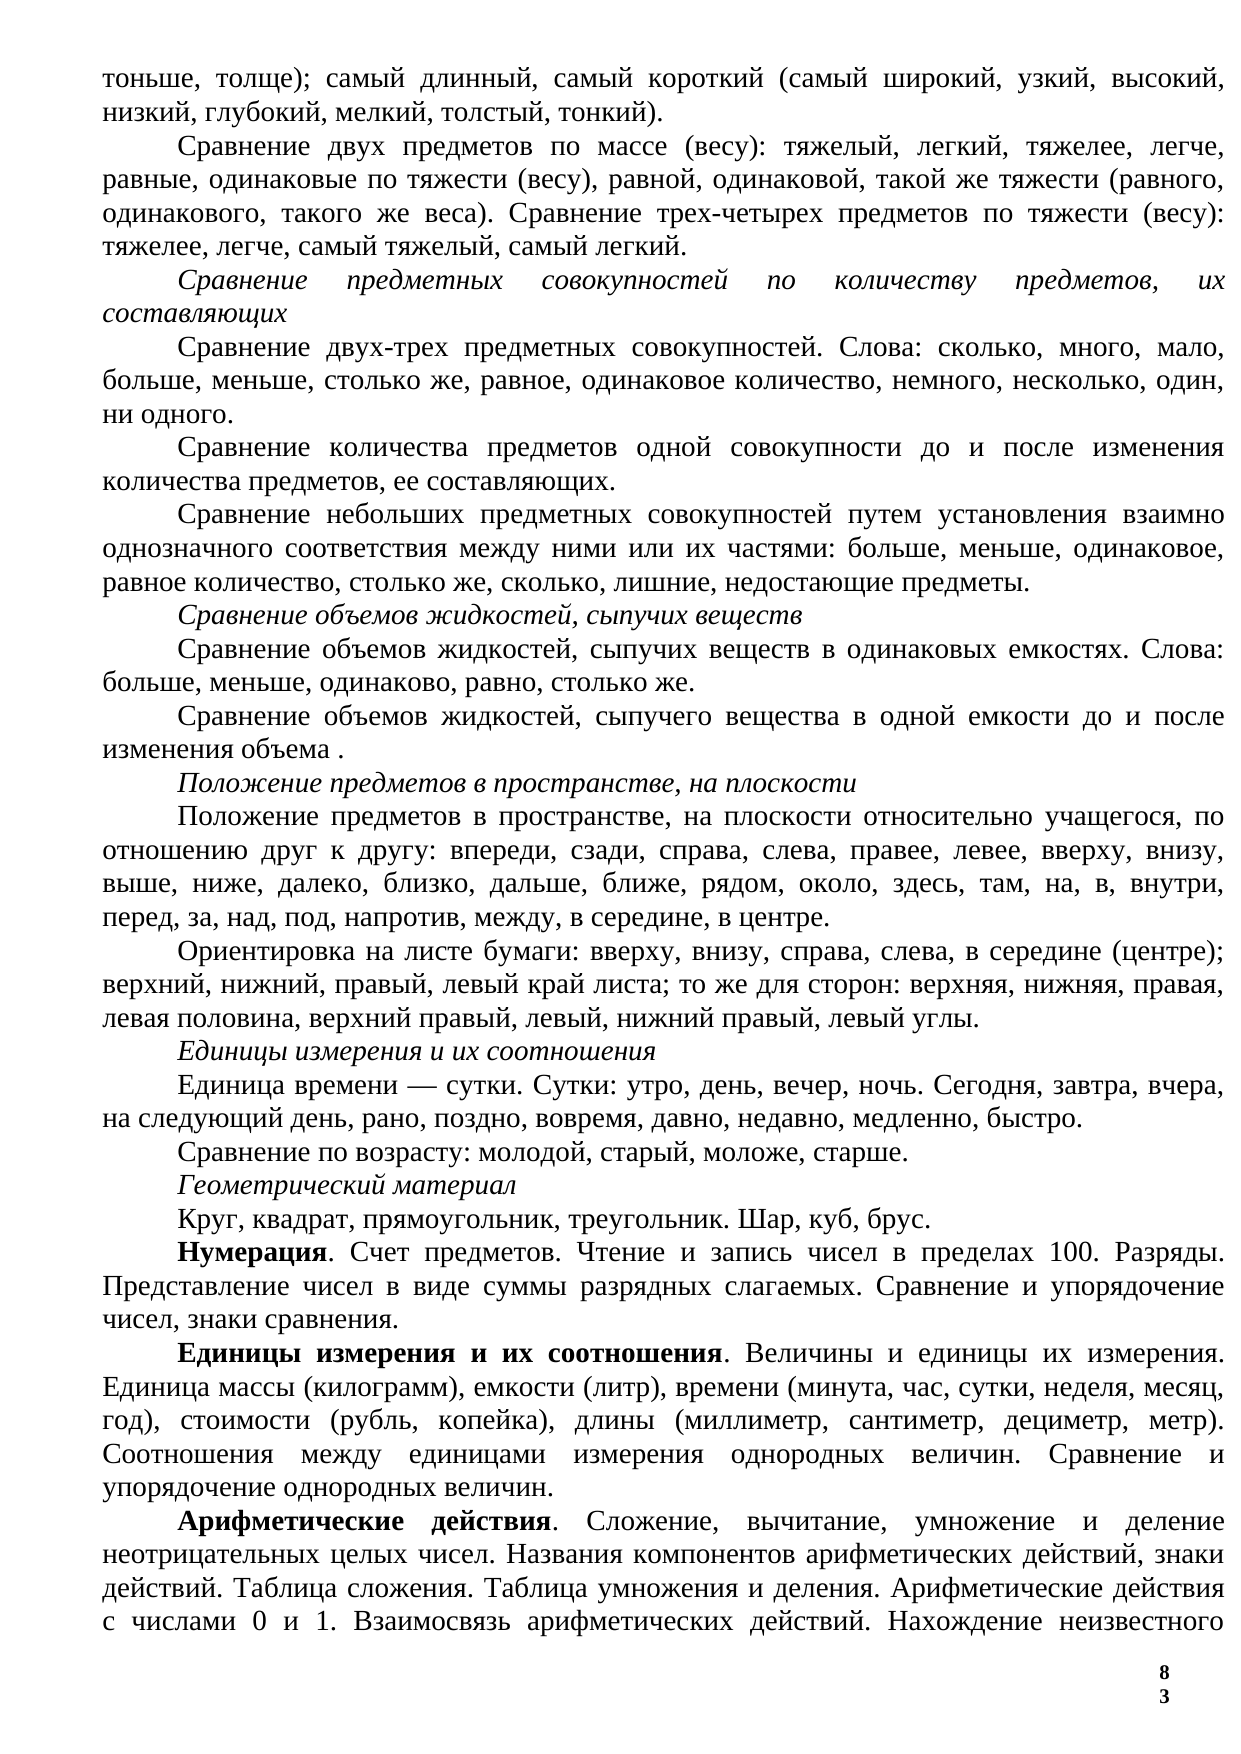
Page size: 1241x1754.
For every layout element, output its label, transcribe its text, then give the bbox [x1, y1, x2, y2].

text Сравнение объемов жидкостей, сыпучих веществ [102, 598, 1240, 631]
text Ориентировка на листе бумаги: вверху, внизу, справа, слева, в середине (центре); верхний, нижний, правый, левый край листа; то же для сторон: верхняя, нижняя, правая, левая половина, верхний правый, левый, нижний правый, левый углы. [102, 933, 1226, 1034]
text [102, 1503, 1226, 1637]
text Круг, квадрат, прямоугольник, треугольник. Шар, куб, брус. [102, 1201, 1240, 1235]
text Сравнение по возрасту: молодой, старый, моложе, старше. [102, 1134, 1240, 1168]
text Сравнение количества предметов одной совокупности до и после изменения количества предметов, ее составляющих. [102, 430, 1226, 497]
text Сравнение объемов жидкостей, сыпучих веществ в одинаковых емкостях. Слова: больше, меньше, одинаково, равно, столько же. [102, 631, 1226, 698]
text Единицы измерения и их соотношения. Величины и единицы их измерения. Единица массы (килограмм), емкости (литр), времени (минута, час, сутки, неделя, месяц, год), стоимости (рубль, копейка), длины (миллиметр, сантиметр, дециметр, метр). Соотношения между единицами измерения однородных величин. Сравнение и упорядочение однородных величин. [102, 1336, 1226, 1503]
text Нумерация. Счет предметов. Чтение и запись чисел в пределах 100. Разряды. Представление чисел в виде суммы разрядных слагаемых. Сравнение и упорядочение чисел, знаки сравнения. [102, 1235, 1226, 1336]
text Единицы измерения и их соотношения [102, 1034, 1240, 1067]
text Положение предметов в пространстве, на плоскости [102, 765, 1240, 799]
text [102, 61, 1226, 128]
text Геометрический материал [102, 1168, 1240, 1201]
text Сравнение двух предметов по массе (весу): тяжелый, легкий, тяжелее, легче, равные, одинаковые по тяжести (весу), равной, одинаковой, такой же тяжести (равного, одинакового, такого же веса). Сравнение трех-четырех предметов по тяжести (весу): тяжелее, легче, самый тяжелый, самый легкий. [102, 128, 1226, 262]
text Положение предметов в пространстве, на плоскости относительно учащегося, по отношению друг к другу: впереди, сзади, справа, слева, правее, левее, вверху, внизу, выше, ниже, далеко, близко, дальше, ближе, рядом, около, здесь, там, на, в, внутри, перед, за, над, под, напротив, между, в середине, в центре. [102, 799, 1226, 933]
text Сравнение небольших предметных совокупностей путем установления взаимно однозначного соответствия между ними или их частями: больше, меньше, одинаковое, равное количество, столько же, сколько, лишние, недостающие предметы. [102, 497, 1226, 598]
text Единица времени — сутки. Сутки: утро, день, вечер, ночь. Сегодня, завтра, вчера, на следующий день, рано, поздно, вовремя, давно, недавно, медленно, быстро. [102, 1067, 1226, 1134]
text Сравнение объемов жидкостей, сыпучего вещества в одной емкости до и после изменения объема . [102, 698, 1226, 765]
text Сравнение предметных совокупностей по количеству предметов, их составляющих [102, 262, 1226, 329]
text Сравнение двух-трех предметных совокупностей. Слова: сколько, много, мало, больше, меньше, столько же, равное, одинаковое количество, немного, несколько, один, ни одного. [102, 329, 1226, 430]
